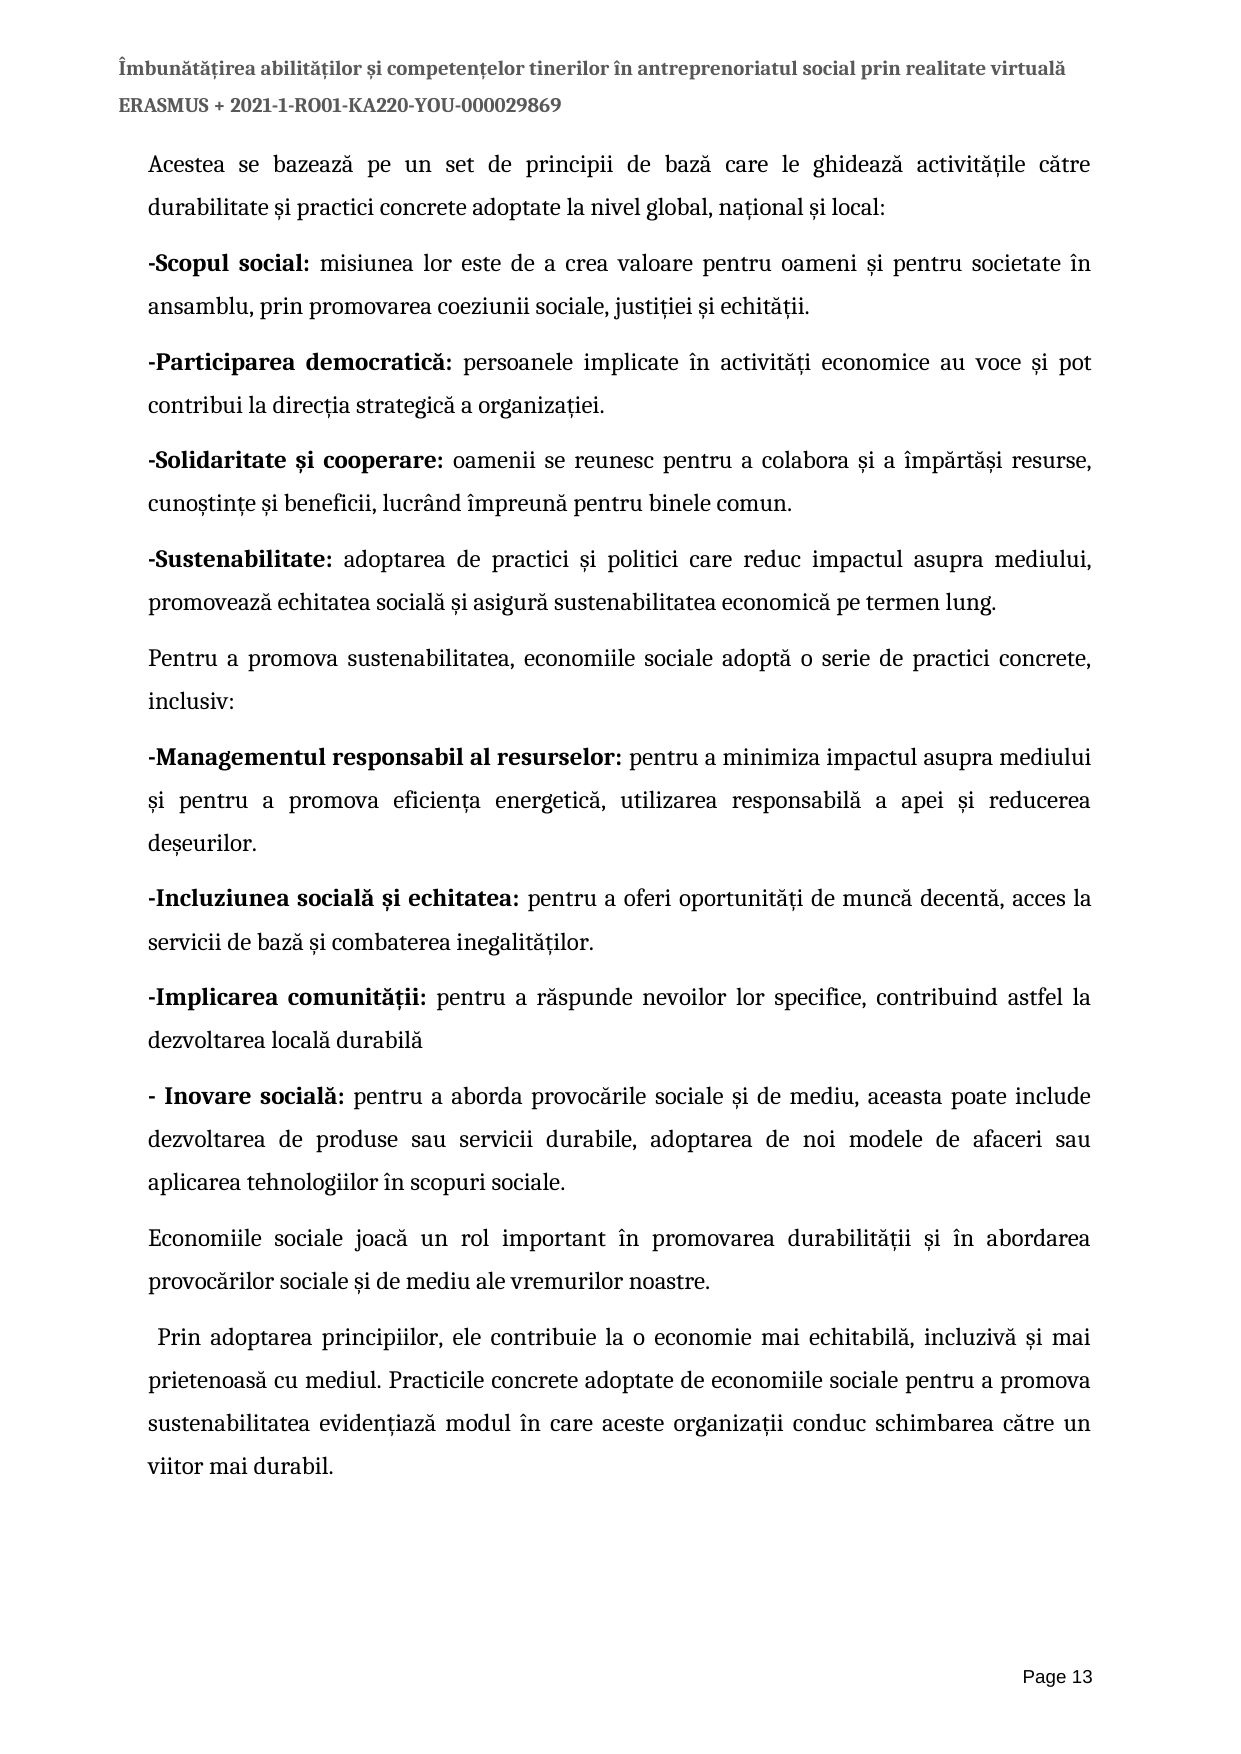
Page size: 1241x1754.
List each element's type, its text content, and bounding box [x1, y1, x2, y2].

text Prin adoptarea principiilor, ele contribuie la o economie mai echitabilă, incluzivă și mai prietenoasă cu mediul. Practicile concrete adoptate de economiile sociale pentru a promova sustenabilitatea evidențiază modul în care aceste organizații conduc schimbarea către un viitor mai durabil. [148, 1322, 1092, 1481]
text -Solidaritate și cooperare: oamenii se reunesc pentru a colabora și a împărtăși resurse, cunoștințe și beneficii, lucrând împreună pentru binele comun. [148, 446, 1092, 518]
text -Scopul social: misiunea lor este de a crea valoare pentru oameni și pentru societate în ansamblu, prin promovarea coeziunii sociale, justiției și echității. [148, 249, 1092, 321]
text Acestea se bazează pe un set de principii de bază care le ghidează activitățile către durabilitate și practici concrete adoptate la nivel global, național și local: [148, 150, 1092, 222]
text -Participarea democratică: persoanele implicate în activități economice au voce și pot contribui la direcția strategică a organizației. [148, 347, 1092, 419]
text Economiile sociale joacă un rol important în promovarea durabilității și în abordarea provocărilor sociale și de mediu ale vremurilor noastre. [148, 1224, 1092, 1296]
text -Sustenabilitate: adoptarea de practici și politici care reduc impactul asupra mediului, promovează echitatea socială și asigură sustenabilitatea economică pe termen lung. [148, 545, 1092, 617]
text -Incluziunea socială și echitatea: pentru a oferi oportunități de muncă decentă, acces la servicii de bază și combaterea inegalităților. [148, 884, 1092, 956]
text -Implicarea comunității: pentru a răspunde nevoilor lor specifice, contribuind astfel la dezvoltarea locală durabilă [148, 983, 1092, 1055]
text Pentru a promova sustenabilitatea, economiile sociale adoptă o serie de practici concrete, inclusiv: [148, 644, 1092, 716]
text -Managementul responsabil al resurselor: pentru a minimiza impactul asupra mediului și pentru a promova eficiența energetică, utilizarea responsabilă a apei și reducerea deșeurilor. [148, 742, 1092, 857]
text - Inovare socială: pentru a aborda provocările sociale și de mediu, aceasta poate include dezvoltarea de produse sau servicii durabile, adoptarea de noi modele de afaceri sau aplicarea tehnologiilor în scopuri sociale. [148, 1082, 1092, 1197]
